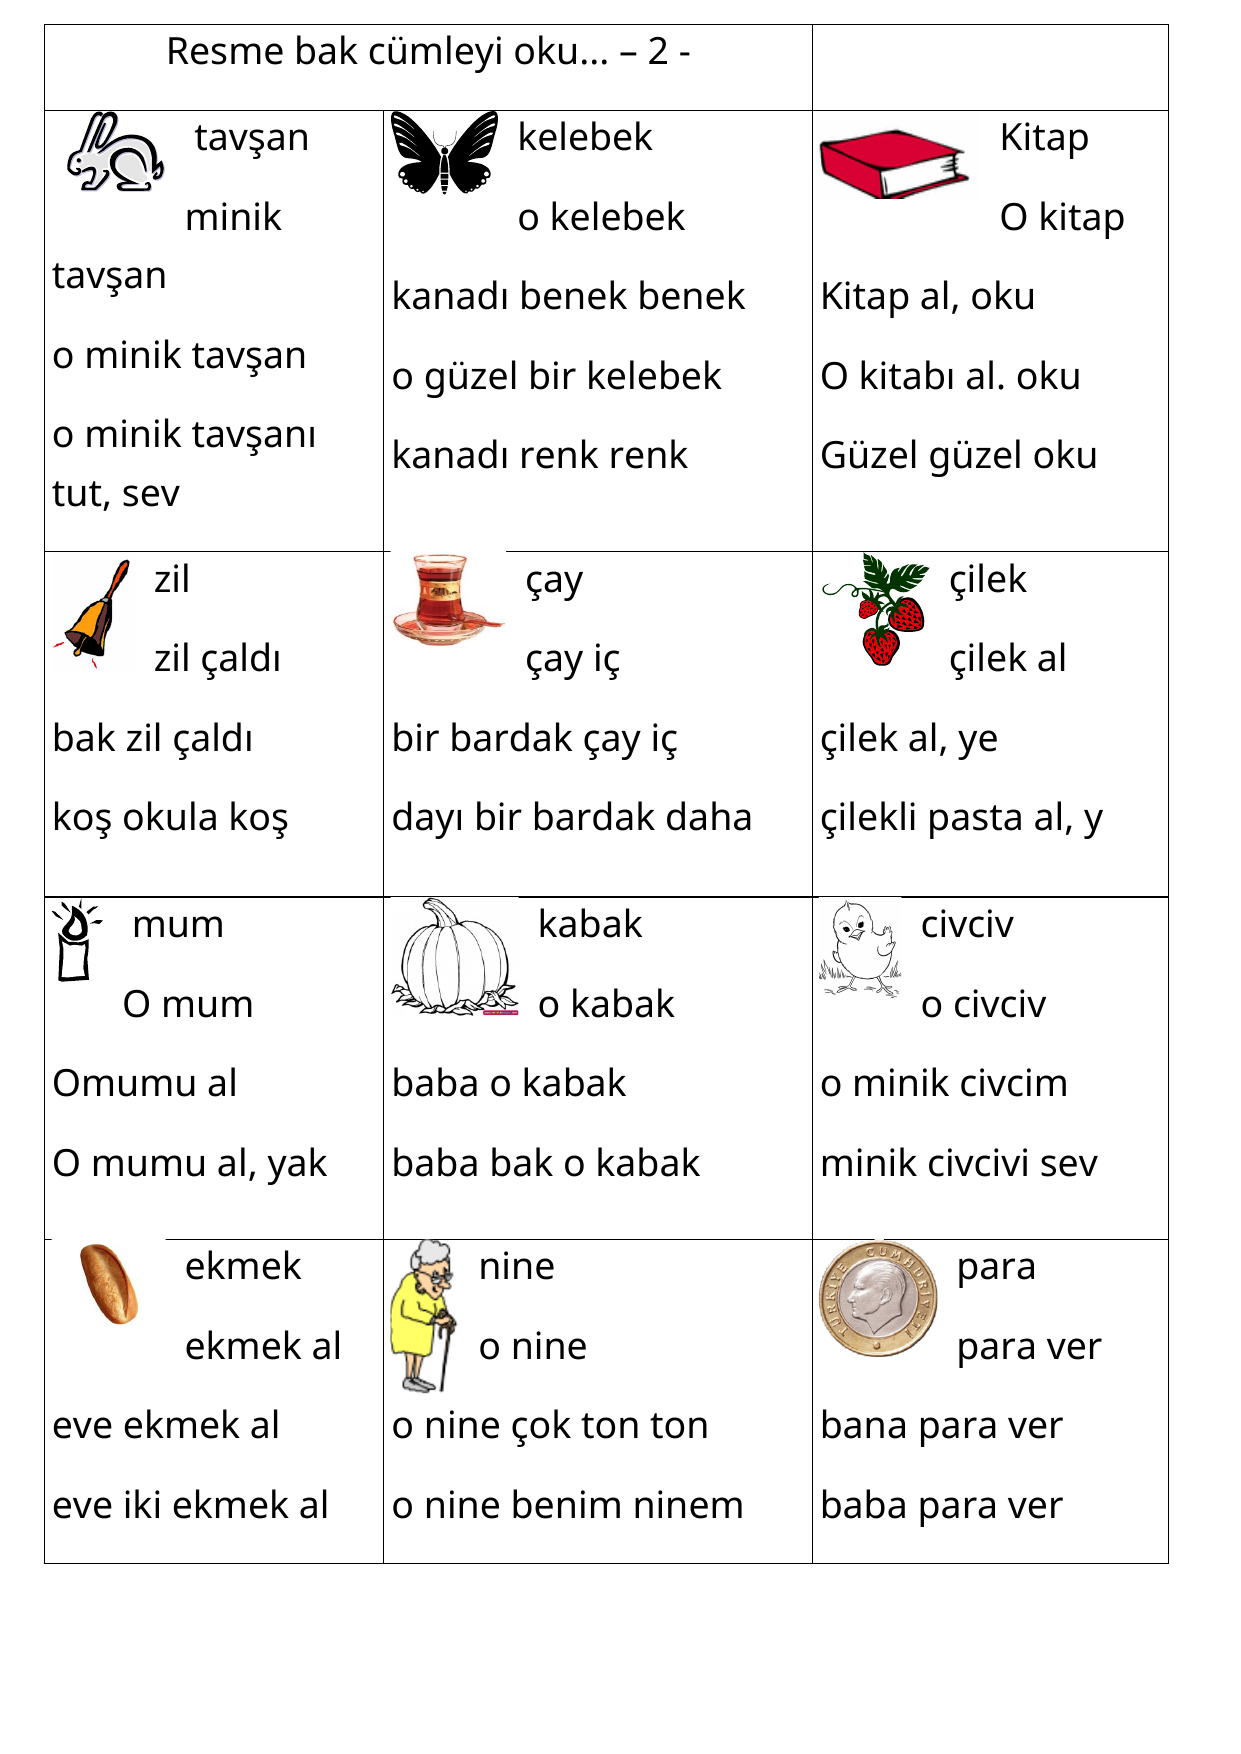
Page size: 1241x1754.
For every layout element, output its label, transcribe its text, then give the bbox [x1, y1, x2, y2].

table_cell Kitap O kitap Kitap al, oku O kitabı al. oku Güzel güzel oku [813, 111, 1168, 551]
table_cell kabak o kabak baba o kabak baba bak o kabak [384, 898, 812, 1238]
table_cell mum O mum Omumu al O mumu al, yak [45, 898, 383, 1238]
picture [390, 1239, 460, 1395]
table_cell civciv o civciv o minik civcim minik civcivi sev [813, 898, 1168, 1238]
picture [818, 897, 902, 1000]
table_cell çilek çilek al çilek al, ye çilekli pasta al, y [813, 552, 1168, 896]
picture [51, 552, 135, 671]
table_header [813, 25, 1168, 109]
table_cell kelebek o kelebek kanadı benek benek o güzel bir kelebek kanadı renk renk [384, 111, 812, 551]
picture [390, 551, 507, 648]
table_header Resme bak cümleyi oku... – 2 - [45, 25, 812, 109]
table_cell çay çay iç bir bardak çay iç dayı bir bardak daha [384, 552, 812, 896]
table_cell nine o nine o nine çok ton ton o nine benim ninem [384, 1240, 812, 1563]
table_cell para para ver bana para ver baba para ver [813, 1240, 1168, 1563]
picture [815, 113, 981, 199]
table_cell tavşan minik tavşan o minik tavşan o minik tavşanı tut, sev [45, 111, 383, 551]
picture [51, 1239, 166, 1329]
table_cell ekmek ekmek al eve ekmek al eve iki ekmek al [45, 1240, 383, 1563]
picture [390, 897, 519, 1016]
table_cell zil zil çaldı bak zil çaldı koş okula koş [45, 552, 383, 896]
picture [818, 1239, 938, 1357]
